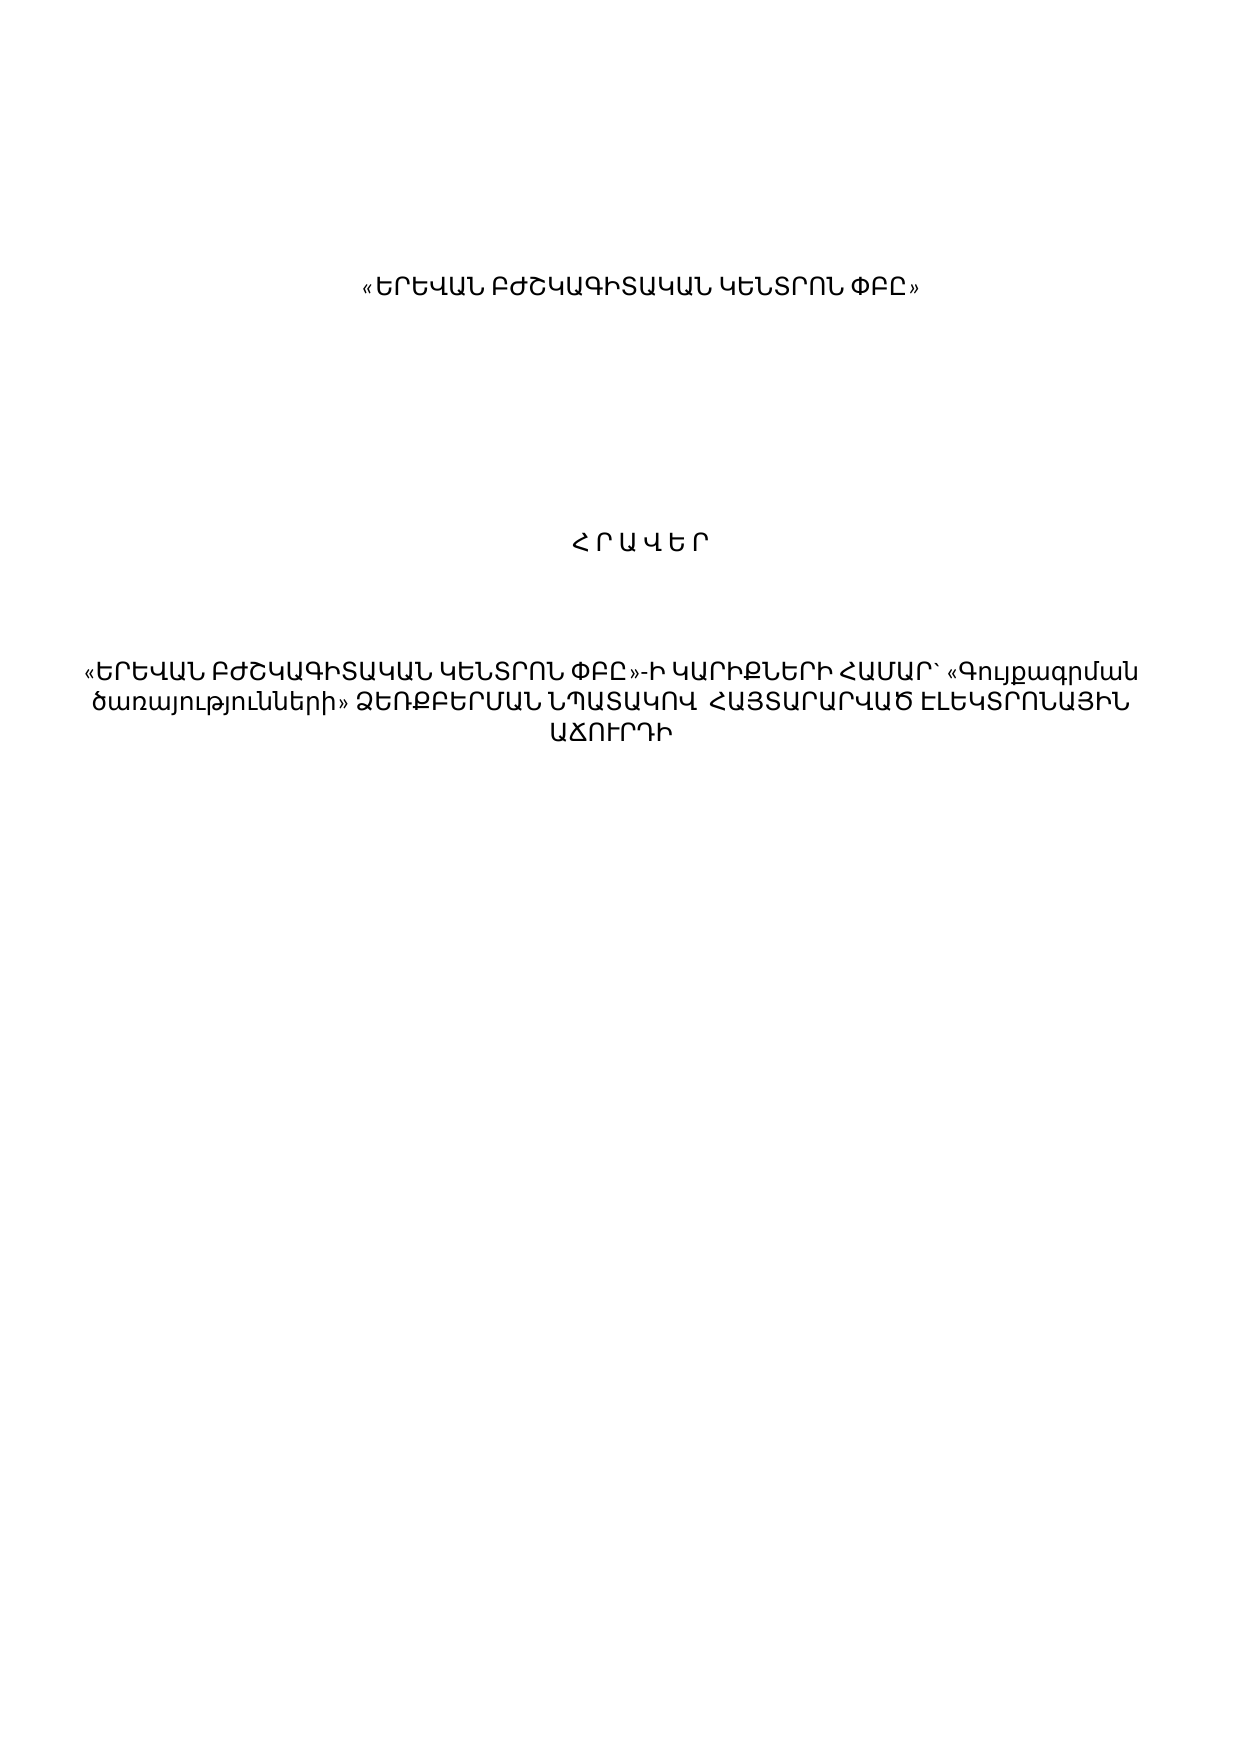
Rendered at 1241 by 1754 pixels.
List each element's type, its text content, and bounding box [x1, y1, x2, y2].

text « ԵՐԵՎԱՆ ԲԺՇԿԱԳԻՏԱԿԱՆ ԿԵՆՏՐՈՆ ՓԲԸ» [69, 271, 1152, 301]
text «ԵՐԵՎԱՆ ԲԺՇԿԱԳԻՏԱԿԱՆ ԿԵՆՏՐՈՆ ՓԲԸ»-Ի ԿԱՐԻՔՆԵՐԻ ՀԱՄԱՐ` «Գույքագրման ծառայությունների» ՁԵՌՔԲԵՐՄԱՆ ՆՊԱՏԱԿՈՎ ՀԱՅՏԱՐԱՐՎԱԾ ԷԼԵԿՏՐՈՆԱՅԻՆ ԱՃՈՒՐԴԻ [69, 656, 1152, 748]
text Հ Ր Ա Վ Ե Ր [69, 527, 1152, 557]
